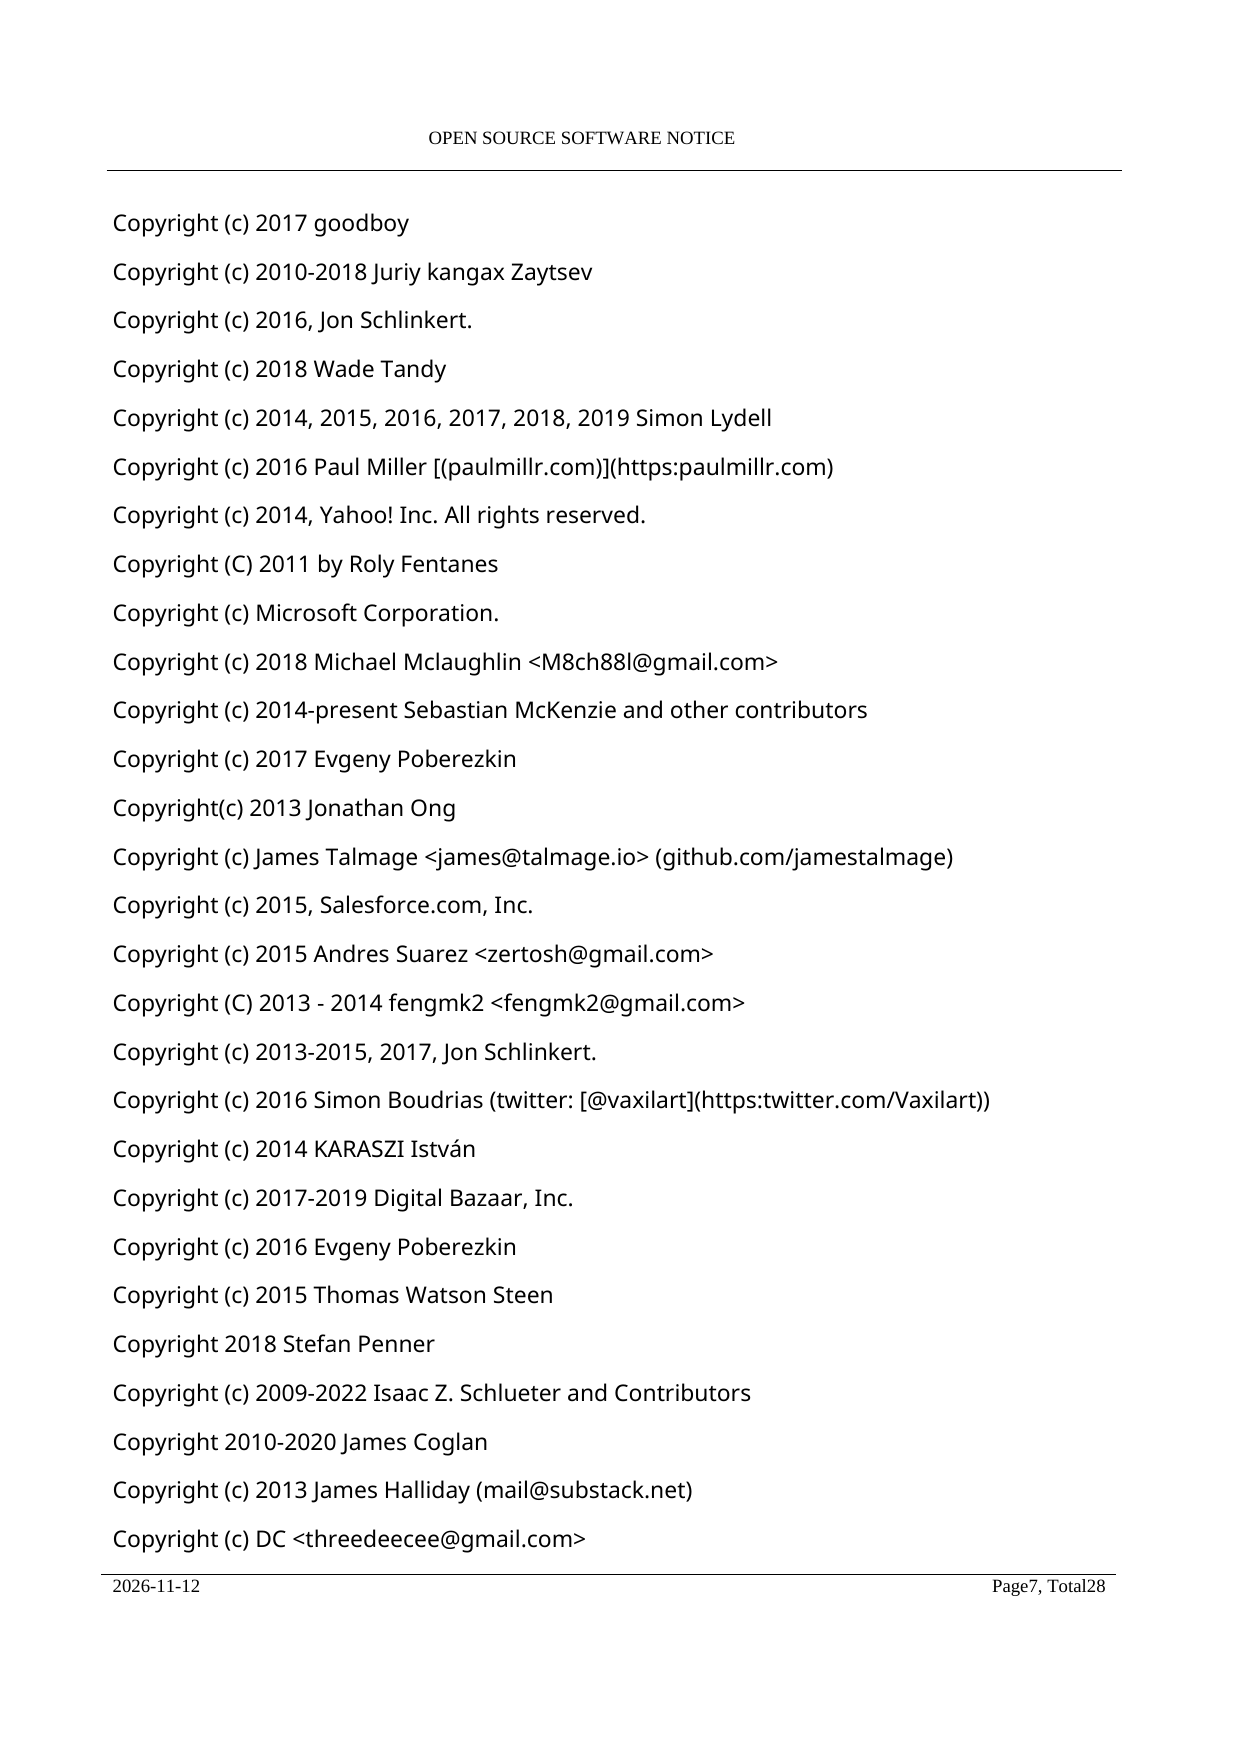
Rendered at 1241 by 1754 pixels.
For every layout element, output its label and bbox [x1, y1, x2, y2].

text [112, 206, 1128, 1555]
